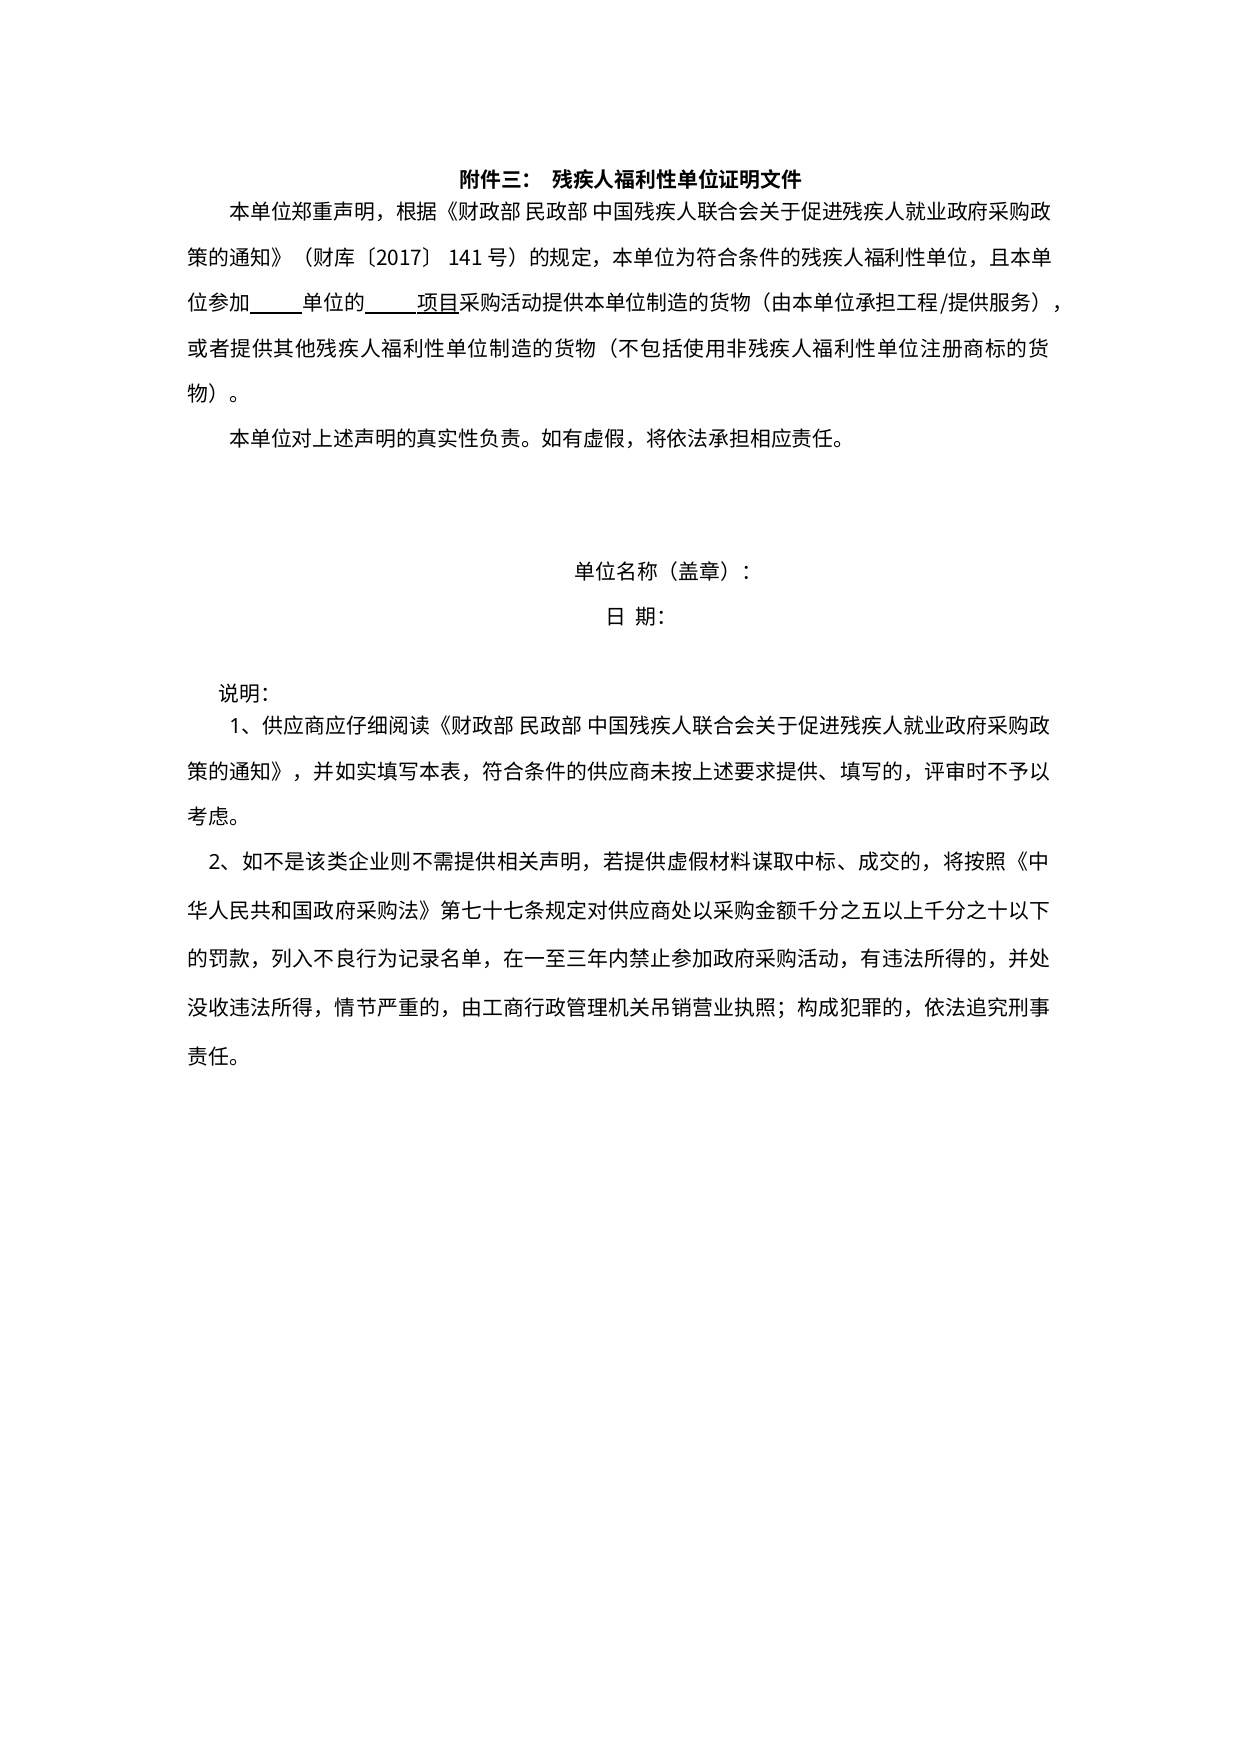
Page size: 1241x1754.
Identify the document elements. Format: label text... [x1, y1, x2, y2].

text 2、如不是该类企业则不需提供相关声明，若提供虚假材料谋取中标、成交的，将按照《中华人民共和国政府采购法》第七十七条规定对供应商处以采购金额千分之五以上千分之十以下的罚款，列入不良行为记录名单，在一至三年内禁止参加政府采购活动，有违法所得的，并处没收违法所得，情节严重的，由工商行政管理机关吊销营业执照；构成犯罪的，依法追究刑事责任。 [187, 844, 1053, 1072]
text 单位名称（盖章）： [187, 554, 1053, 587]
text 本单位郑重声明，根据《财政部 民政部 中国残疾人联合会关于促进残疾人就业政府采购政策的通知》（财库〔2017〕 141号）的规定，本单位为符合条件的残疾人福利性单位，且本单位参加 单位的 项目采购活动提供本单位制造的货物（由本单位承担工程/提供服务），或者提供其他残疾人福利性单位制造的货物（不包括使用非残疾人福利性单位注册商标的货物）。 [187, 194, 1053, 409]
text 附件三： 残疾人福利性单位证明文件 [187, 162, 1053, 194]
text 日 期： [187, 599, 1053, 632]
text 说明： [187, 676, 1053, 709]
text 1、供应商应仔细阅读《财政部 民政部 中国残疾人联合会关于促进残疾人就业政府采购政策的通知》，并如实填写本表，符合条件的供应商未按上述要求提供、填写的，评审时不予以考虑。 [187, 709, 1053, 832]
text 本单位对上述声明的真实性负责。如有虚假，将依法承担相应责任。 [187, 421, 1053, 453]
